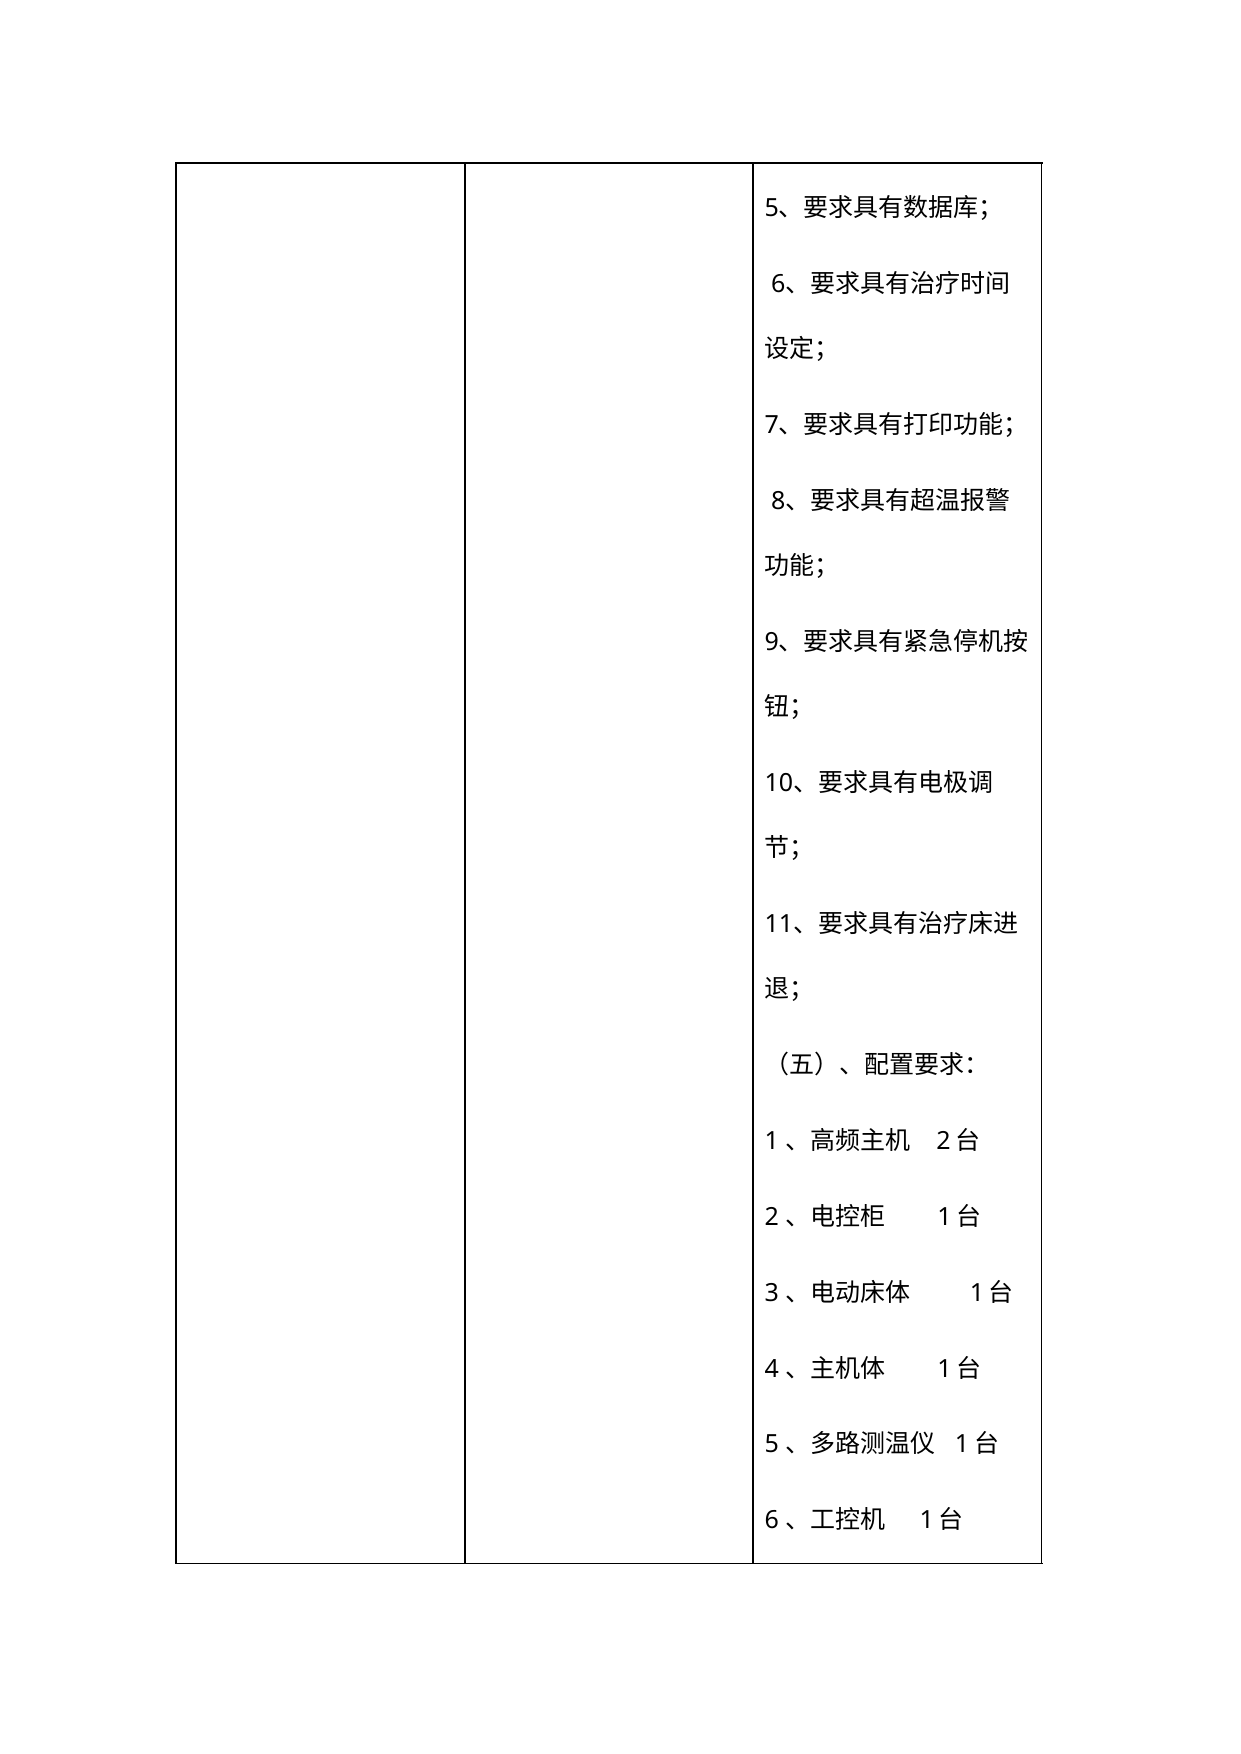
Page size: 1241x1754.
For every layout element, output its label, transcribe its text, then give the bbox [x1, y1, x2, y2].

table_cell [754, 164, 1041, 1563]
table_cell 1 [466, 164, 752, 1563]
table_cell [177, 164, 464, 1563]
